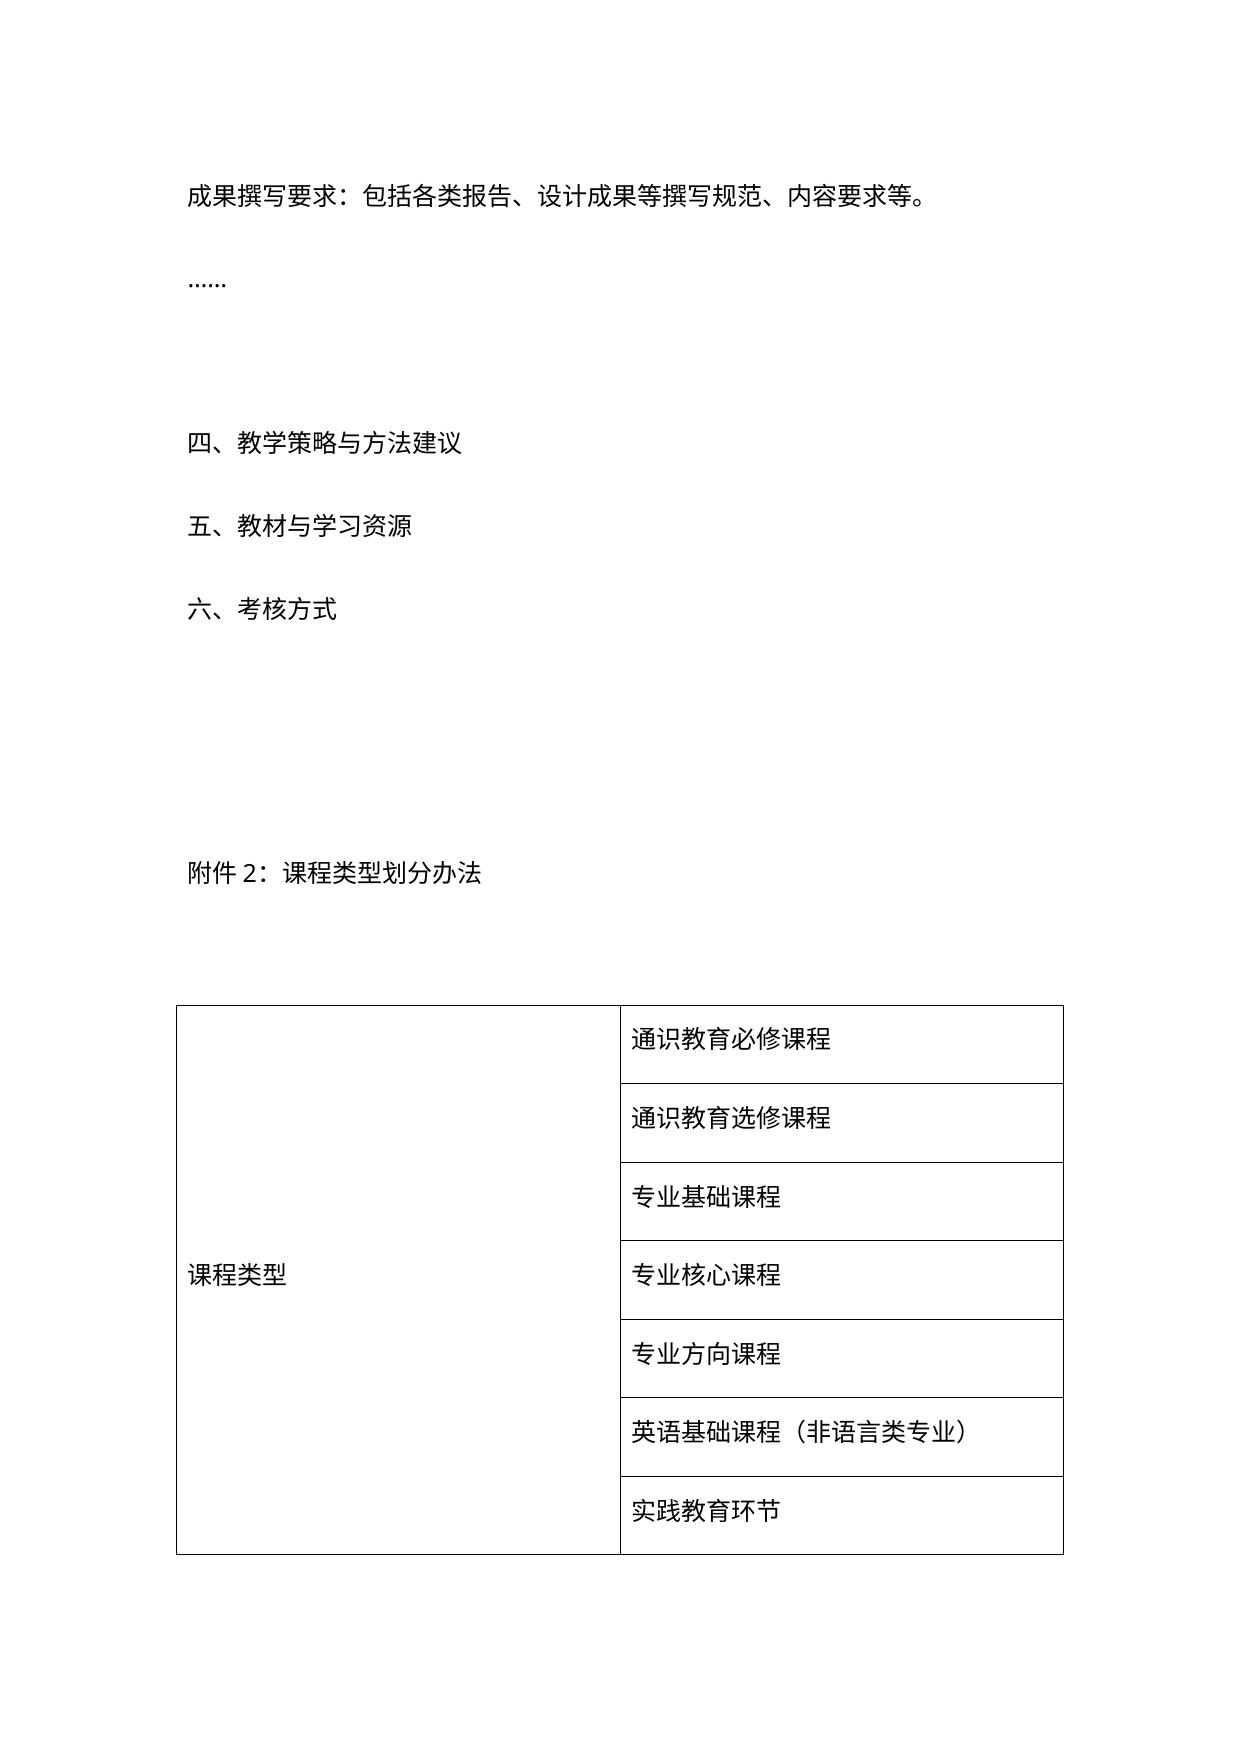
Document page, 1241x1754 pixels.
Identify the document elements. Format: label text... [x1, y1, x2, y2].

table_cell 实践教育环节 [621, 1477, 1063, 1554]
table_cell 英语基础课程（非语言类专业） [621, 1398, 1063, 1476]
text 五、教材与学习资源 [187, 492, 1053, 557]
table_header 课程类型 [177, 1006, 620, 1554]
text 四、教学策略与方法建议 [187, 409, 1053, 474]
text 成果撰写要求：包括各类报告、设计成果等撰写规范、内容要求等。 [187, 162, 1053, 227]
table_cell 通识教育选修课程 [621, 1084, 1063, 1162]
table_cell 专业核心课程 [621, 1241, 1063, 1319]
text 附件2：课程类型划分办法 [187, 839, 1053, 904]
table_cell 专业基础课程 [621, 1163, 1063, 1240]
table_header 通识教育必修课程 [621, 1006, 1063, 1083]
table_cell 专业方向课程 [621, 1320, 1063, 1397]
text …… [187, 245, 1053, 310]
text 六、考核方式 [187, 575, 1053, 640]
